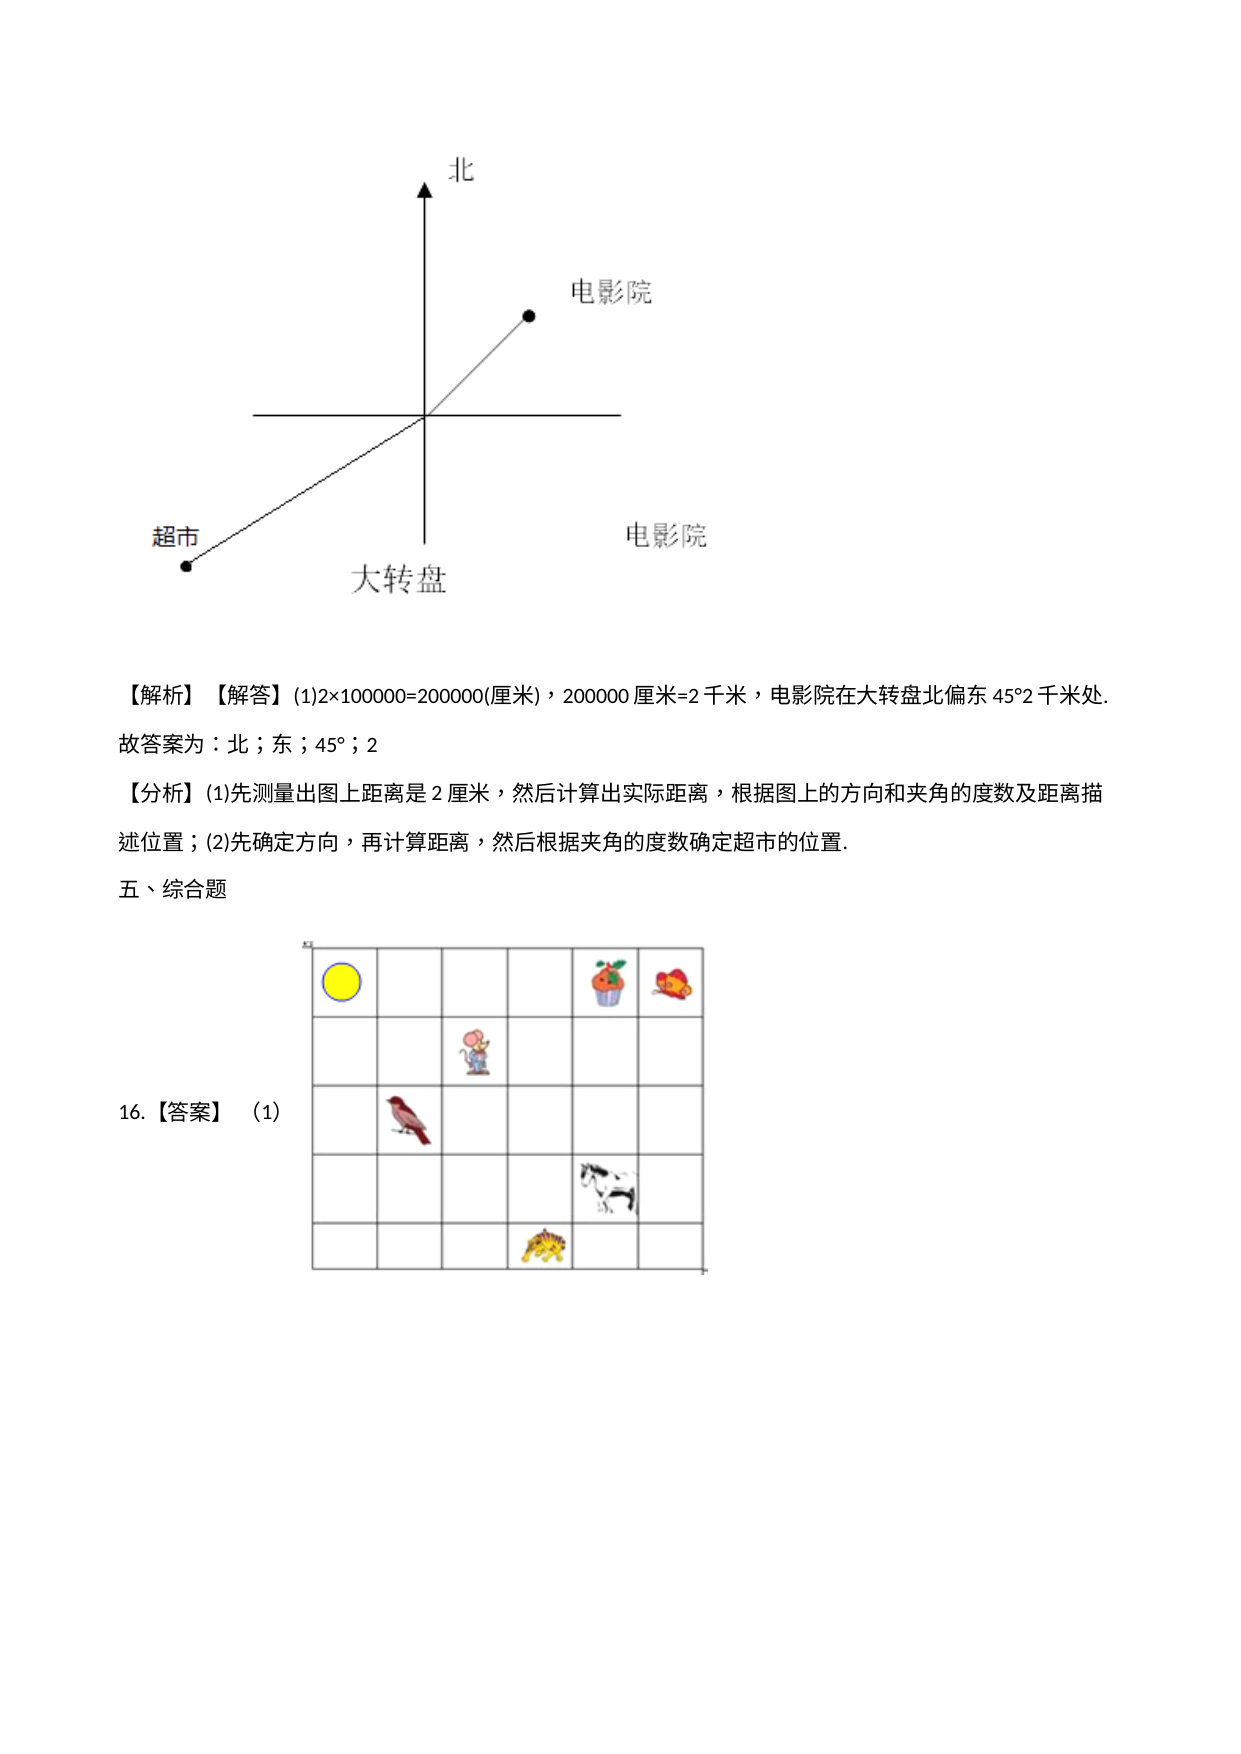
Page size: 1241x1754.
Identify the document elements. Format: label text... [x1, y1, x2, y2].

picture [293, 932, 708, 1275]
text 五、综合题 [118, 873, 1122, 905]
picture [118, 129, 744, 613]
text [118, 129, 1122, 666]
text 【解析】【解答】(1)2×100000=200000(厘米)，200000厘米=2千米，电影院在大转盘北偏东45°2千米处. 故答案为：北；东；45°；2 【分析】(1)先测量出图上距离是2厘米，然后计算出实际距离，根据图上的方向和夹角的度数及距离描述位置；(2)先确定方向，再计算距离，然后根据夹角的度数确定超市的位置. [118, 679, 1122, 858]
